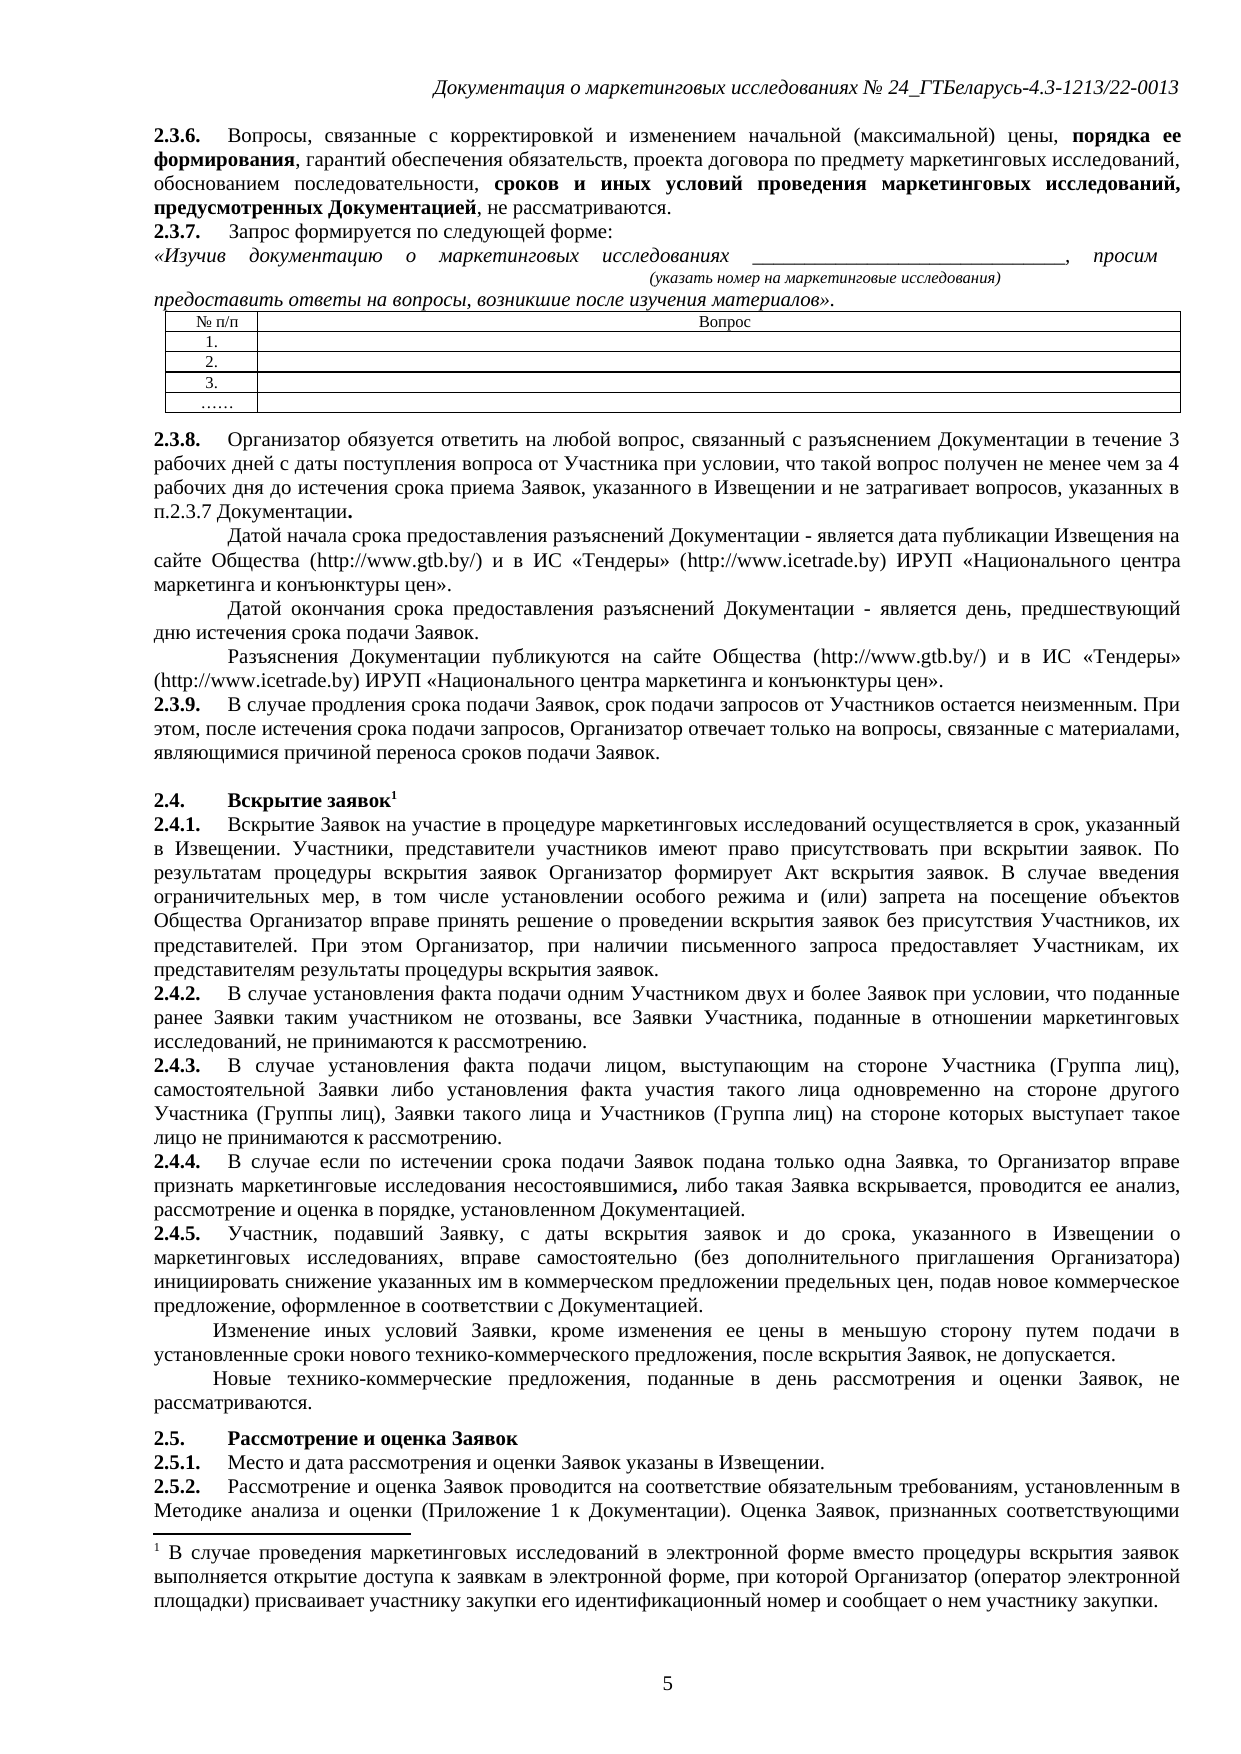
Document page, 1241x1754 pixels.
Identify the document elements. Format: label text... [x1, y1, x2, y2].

text Изменение иных условий Заявки, кроме изменения ее цены в меньшую сторону путем подачи в установленные сроки нового технико-коммерческого предложения, после вскрытия Заявок, не допускается. [153, 1317, 1181, 1366]
table_cell [258, 373, 1180, 392]
text Датой начала срока предоставления разъяснений Документации - является дата публикации Извещения на сайте Общества (http://www.gtb.by/) и в ИС «Тендеры» (http://www.icetrade.by) ИРУП «Национального центра маркетинга и конъюнктуры цен». [153, 523, 1181, 596]
list Вскрытие Заявок на участие в процедуре маркетинговых исследований осуществляется в срок, указанный в Извещении. Участники, представители участников имеют право присутствовать при вскрытии заявок. По результатам процедуры вскрытия заявок Организатор формирует Акт вскрытия заявок. В случае введения ограничительных мер, в том числе установлении особого режима и (или) запрета на посещение объектов Общества Организатор вправе принять решение о проведении вскрытия заявок без присутствия Участников, их представителей. При этом Организатор, при наличии письменного запроса предоставляет Участникам, их представителям результаты процедуры вскрытия заявок. [153, 812, 1181, 981]
table_cell [258, 352, 1180, 371]
table_header Вопрос [258, 312, 1180, 331]
table_header № п/п [166, 312, 257, 331]
table_cell 2. [166, 352, 257, 371]
list Вопросы, связанные с корректировкой и изменением начальной (максимальной) цены, порядка ее формирования, гарантий обеспечения обязательств, проекта договора по предмету маркетинговых исследований, обоснованием последовательности, сроков и иных условий проведения маркетинговых исследований, предусмотренных Документацией, не рассматриваются. [153, 123, 1181, 219]
list Место и дата рассмотрения и оценки Заявок указаны в Извещении. [153, 1450, 1181, 1474]
list В случае продления срока подачи Заявок, срок подачи запросов от Участников остается неизменным. При этом, после истечения срока подачи запросов, Организатор отвечает только на вопросы, связанные с материалами, являющимися причиной переноса сроков подачи Заявок. [153, 692, 1181, 764]
text Разъяснения Документации публикуются на сайте Общества (http://www.gtb.by/) и в ИС «Тендеры» (http://www.icetrade.by) ИРУП «Национального центра маркетинга и конъюнктуры цен». [153, 644, 1181, 692]
table_cell 1. [166, 332, 257, 351]
table_cell [258, 393, 1180, 412]
list В случае установления факта подачи одним Участником двух и более Заявок при условии, что поданные ранее Заявки таким участником не отозваны, все Заявки Участника, поданные в отношении маркетинговых исследований, не принимаются к рассмотрению. [153, 981, 1181, 1053]
text Датой окончания срока предоставления разъяснений Документации - является день, предшествующий дню истечения срока подачи Заявок. [153, 596, 1181, 644]
list Организатор обязуется ответить на любой вопрос, связанный с разъяснением Документации в течение 3 рабочих дней с даты поступления вопроса от Участника при условии, что такой вопрос получен не менее чем за 4 рабочих дня до истечения срока приема Заявок, указанного в Извещении и не затрагивает вопросов, указанных в п.2.3.7 Документации. [153, 427, 1181, 523]
list В случае если по истечении срока подачи Заявок подана только одна Заявка, то Организатор вправе признать маркетинговые исследования несостоявшимися, либо такая Заявка вскрывается, проводится ее анализ, рассмотрение и оценка в порядке, установленном Документацией. [153, 1149, 1181, 1221]
list Участник, подавший Заявку, с даты вскрытия заявок и до срока, указанного в Извещении о маркетинговых исследованиях, вправе самостоятельно (без дополнительного приглашения Организатора) инициировать снижение указанных им в коммерческом предложении предельных цен, подав новое коммерческое предложение, оформленное в соответствии с Документацией. [153, 1221, 1181, 1317]
table_cell [258, 332, 1180, 351]
text предоставить ответы на вопросы, возникшие после изучения материалов». [153, 287, 1181, 311]
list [153, 1474, 1181, 1522]
list Запрос формируется по следующей форме: [153, 219, 1181, 243]
table_cell 3. [166, 373, 257, 392]
list Вскрытие заявок [153, 788, 1181, 812]
list Рассмотрение и оценка Заявок [153, 1426, 1181, 1450]
list В случае установления факта подачи лицом, выступающим на стороне Участника (Группа лиц), самостоятельной Заявки либо установления факта участия такого лица одновременно на стороне другого Участника (Группы лиц), Заявки такого лица и Участников (Группа лиц) на стороне которых выступает такое лицо не принимаются к рассмотрению. [153, 1053, 1181, 1149]
text Новые технико-коммерческие предложения, поданные в день рассмотрения и оценки Заявок, не рассматриваются. [153, 1366, 1181, 1414]
table_cell …… [166, 393, 257, 412]
text «Изучив документацию о маркетинговых исследованиях ______________________________, просим (указать номер на маркетинговые исследования) [153, 243, 1181, 287]
